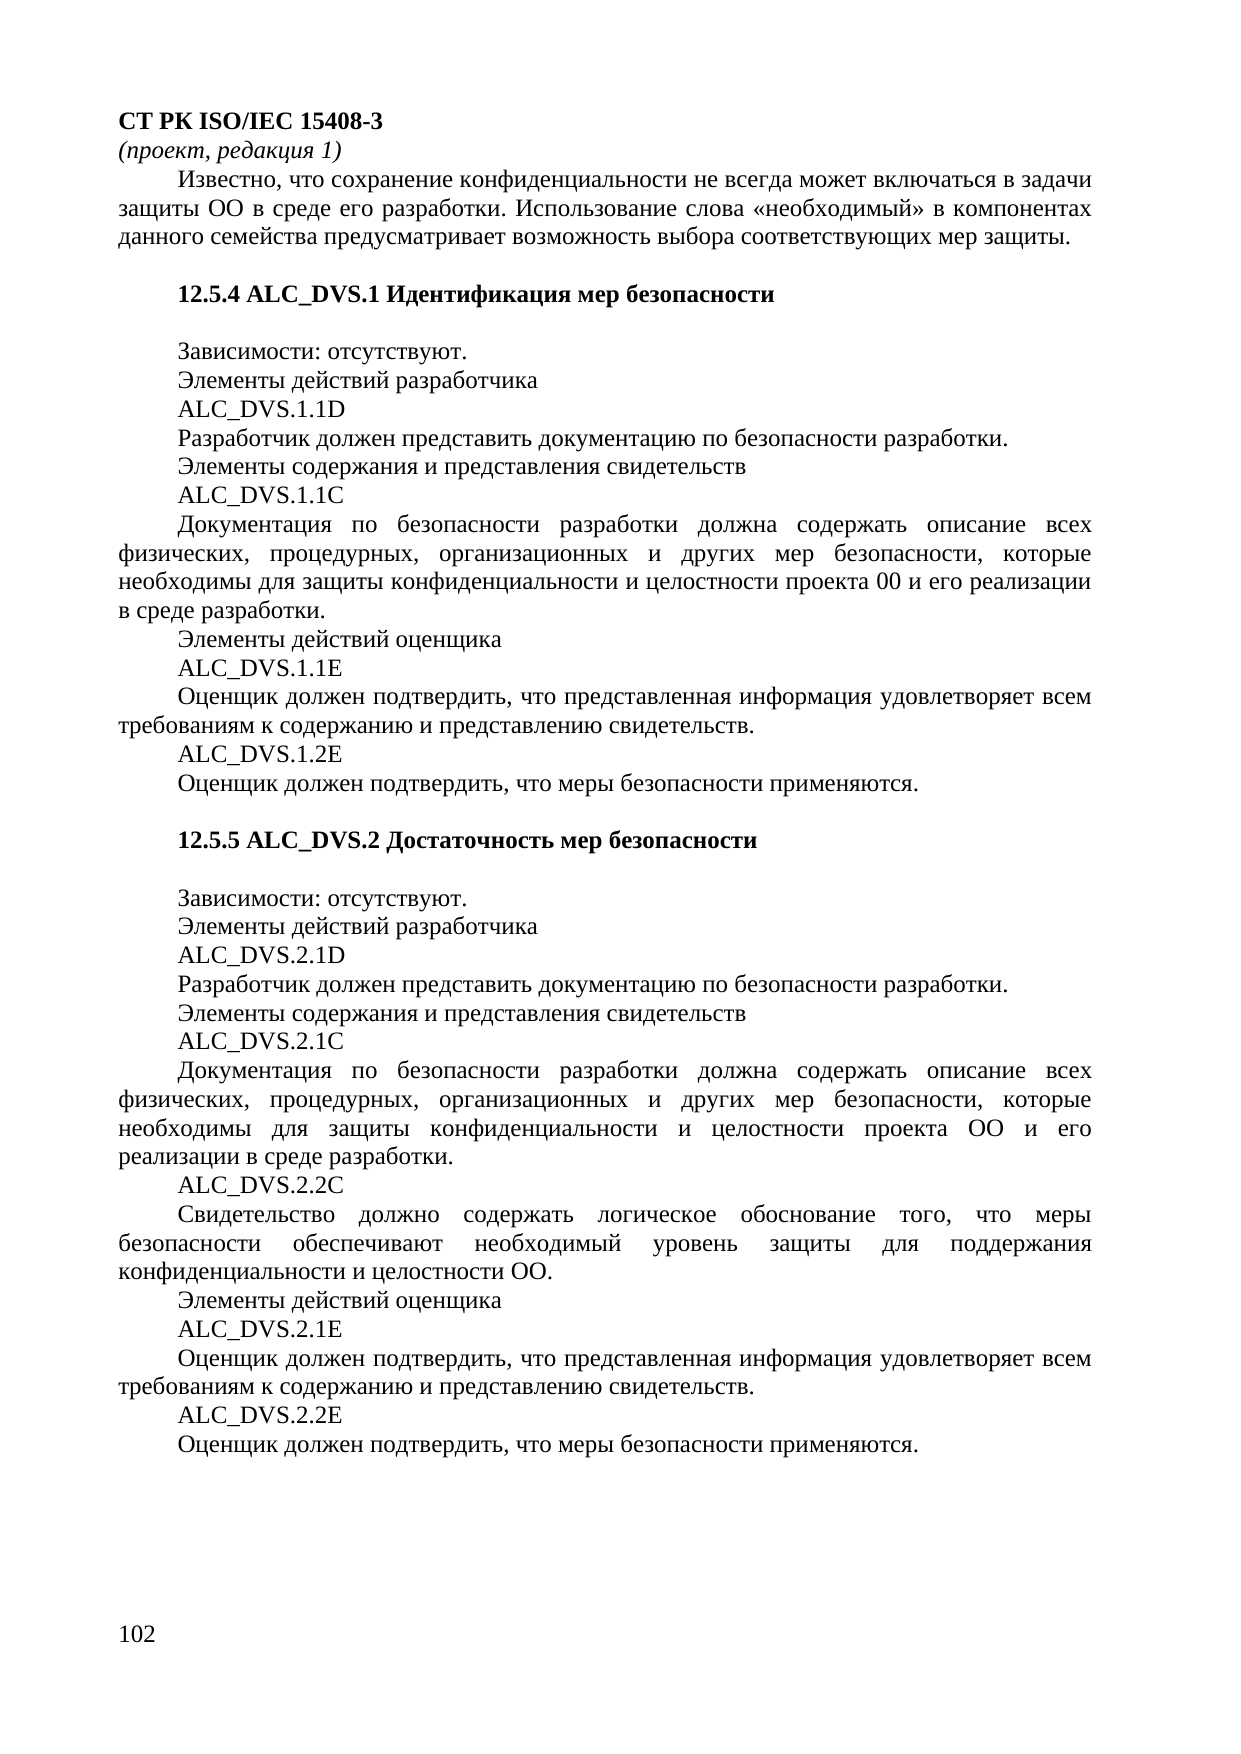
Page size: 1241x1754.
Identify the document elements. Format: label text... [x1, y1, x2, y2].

text ALC_DVS.2.1C [118, 1026, 1092, 1055]
text ALC_DVS.1.1E [118, 653, 1092, 681]
text Разработчик должен представить документацию по безопасности разработки. [118, 969, 1092, 998]
text Оценщик должен подтвердить, что представленная информация удовлетворяет всем требованиям к содержанию и представлению свидетельств. [118, 1343, 1092, 1400]
text Оценщик должен подтвердить, что меры безопасности применяются. [118, 768, 1092, 796]
text 12.5.4 ALC_DVS.1 Идентификация мер безопасности [118, 279, 1092, 308]
text Элементы содержания и представления свидетельств [118, 451, 1092, 480]
text Элементы действий разработчика [118, 365, 1092, 394]
text ALC_DVS.2.2C [118, 1170, 1092, 1199]
text ALC_DVS.2.1D [118, 940, 1092, 969]
text Документация по безопасности разработки должна содержать описание всех физических, процедурных, организационных и других мер безопасности, которые необходимы для защиты конфиденциальности и целостности проекта ОО и его реализации в среде разработки. [118, 1055, 1092, 1170]
text Элементы действий оценщика [118, 624, 1092, 653]
text Зависимости: отсутствуют. [118, 883, 1092, 911]
text ALC_DVS.2.2E [118, 1400, 1092, 1429]
text Оценщик должен подтвердить, что представленная информация удовлетворяет всем требованиям к содержанию и представлению свидетельств. [118, 681, 1092, 739]
text 12.5.5 ALC_DVS.2 Достаточность мер безопасности [118, 825, 1092, 854]
text ALC_DVS.1.1C [118, 480, 1092, 509]
text Элементы действий разработчика [118, 911, 1092, 940]
text Разработчик должен представить документацию по безопасности разработки. [118, 423, 1092, 451]
text Известно, что сохранение конфиденциальности не всегда может включаться в задачи защиты ОО в среде его разработки. Использование слова «необходимый» в компонентах данного семейства предусматривает возможность выбора соответствующих мер защиты. [118, 164, 1092, 250]
text ALC_DVS.1.2E [118, 739, 1092, 768]
text Зависимости: отсутствуют. [118, 336, 1092, 365]
text Элементы содержания и представления свидетельств [118, 998, 1092, 1026]
text Документация по безопасности разработки должна содержать описание всех физических, процедурных, организационных и других мер безопасности, которые необходимы для защиты конфиденциальности и целостности проекта 00 и его реализации в среде разработки. [118, 509, 1092, 624]
text Элементы действий оценщика [118, 1285, 1092, 1314]
text Оценщик должен подтвердить, что меры безопасности применяются. [118, 1429, 1092, 1458]
text Свидетельство должно содержать логическое обоснование того, что меры безопасности обеспечивают необходимый уровень защиты для поддержания конфиденциальности и целостности ОО. [118, 1199, 1092, 1285]
text ALC_DVS.2.1E [118, 1314, 1092, 1343]
text ALC_DVS.1.1D [118, 394, 1092, 423]
